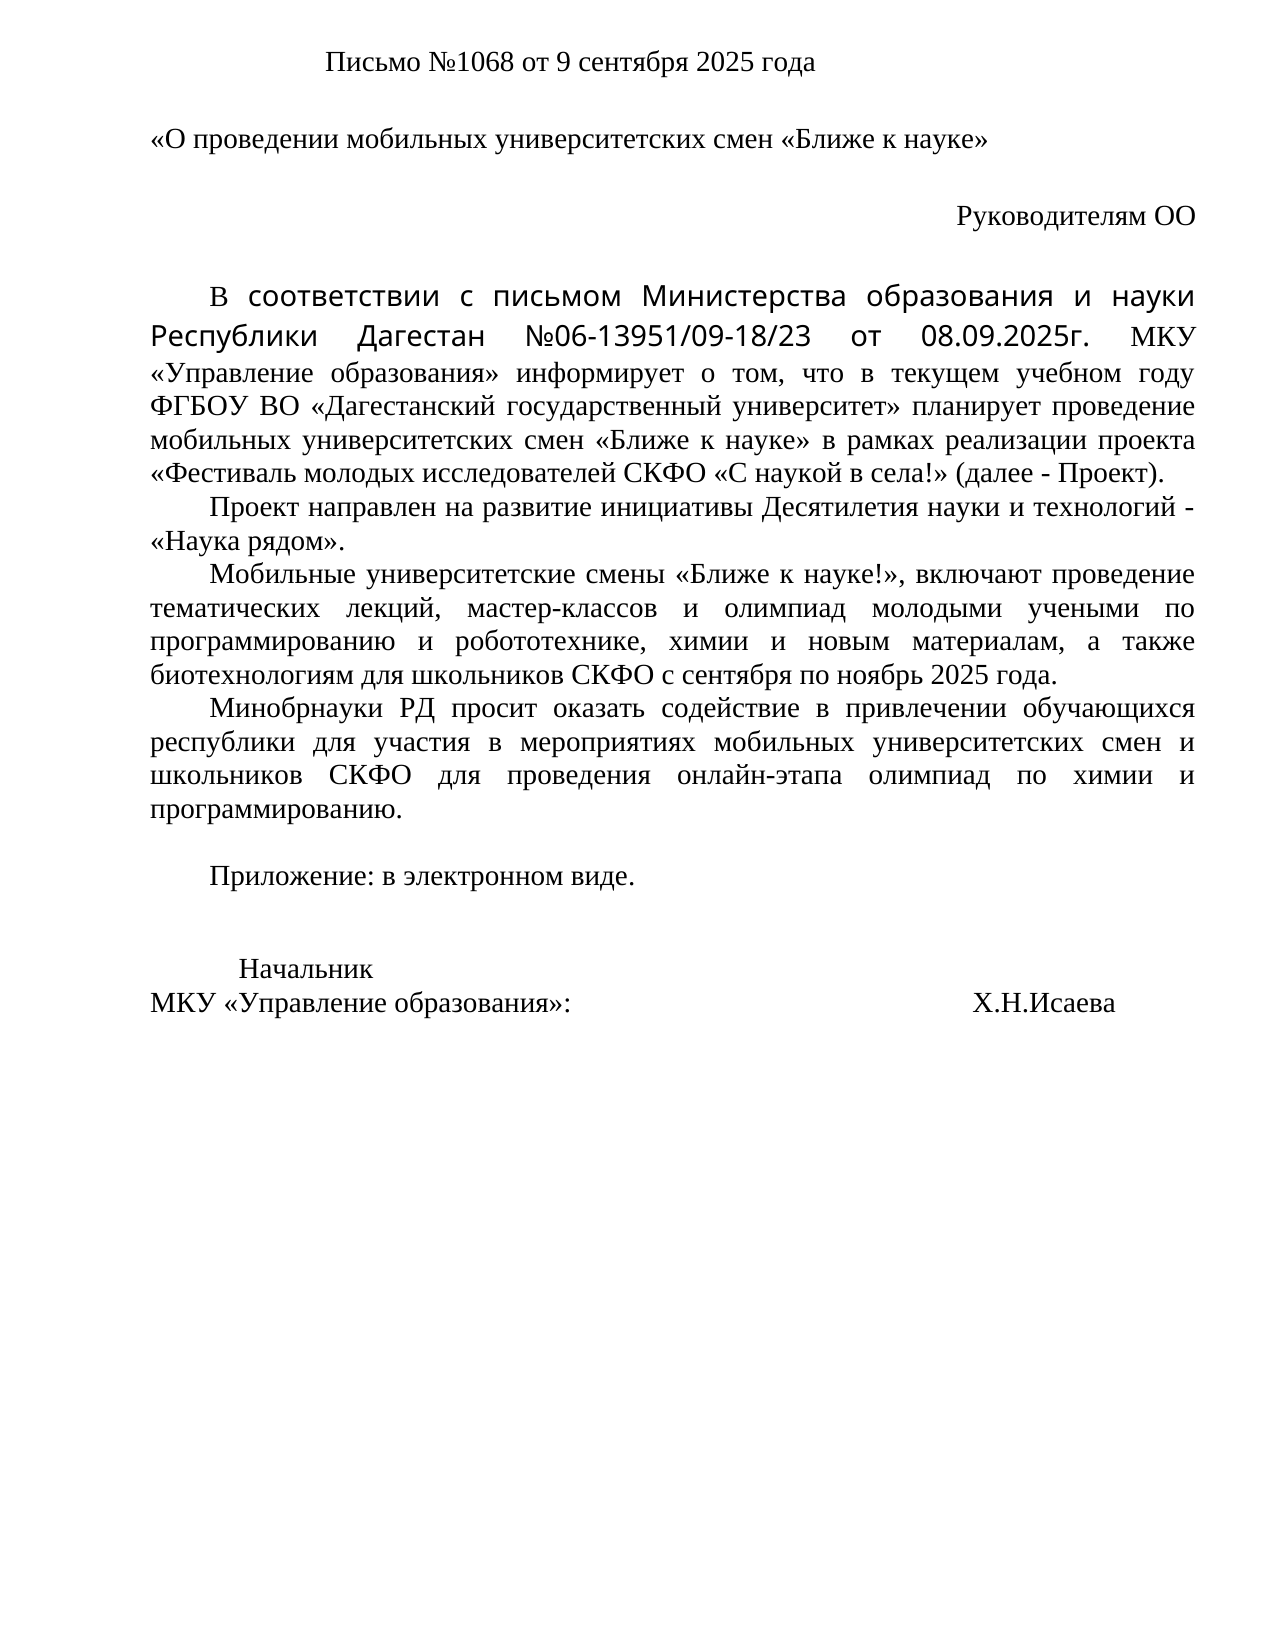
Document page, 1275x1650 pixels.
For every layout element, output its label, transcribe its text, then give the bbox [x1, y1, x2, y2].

text Минобрнауки РД просит оказать содействие в привлечении обучающихся республики для участия в мероприятиях мобильных университетских смен и школьников СКФО для проведения онлайн-этапа олимпиад по химии и программированию. [150, 690, 1196, 824]
text МКУ «Управление образования»: Х.Н.Исаева [150, 985, 1196, 1019]
text В соответствии с письмом Министерства образования и науки Республики Дагестан №06-13951/09-18/23 от 08.09.2025г. МКУ «Управление образования» информирует о том, что в текущем учебном году ФГБОУ ВО «Дагестанский государственный университет» планирует проведение мобильных университетских смен «Ближе к науке» в рамках реализации проекта «Фестиваль молодых исследователей СКФО «С наукой в села!» (далее - Проект). [150, 276, 1196, 489]
text Руководителям ОО [150, 198, 1196, 232]
text Начальник [150, 952, 1196, 985]
text Мобильные университетские смены «Ближе к науке!», включают проведение тематических лекций, мастер-классов и олимпиад молодыми учеными по программированию и робототехнике, химии и новым материалам, а также биотехнологиям для школьников СКФО с сентября по ноябрь 2025 года. [150, 556, 1196, 690]
text Проект направлен на развитие инициативы Десятилетия науки и технологий - «Наука рядом». [150, 489, 1196, 556]
text «О проведении мобильных университетских смен «Ближе к науке» [150, 121, 1196, 155]
text Письмо №1068 от 9 сентября 2025 года [150, 44, 1196, 78]
text Приложение: в электронном виде. [150, 858, 1196, 892]
